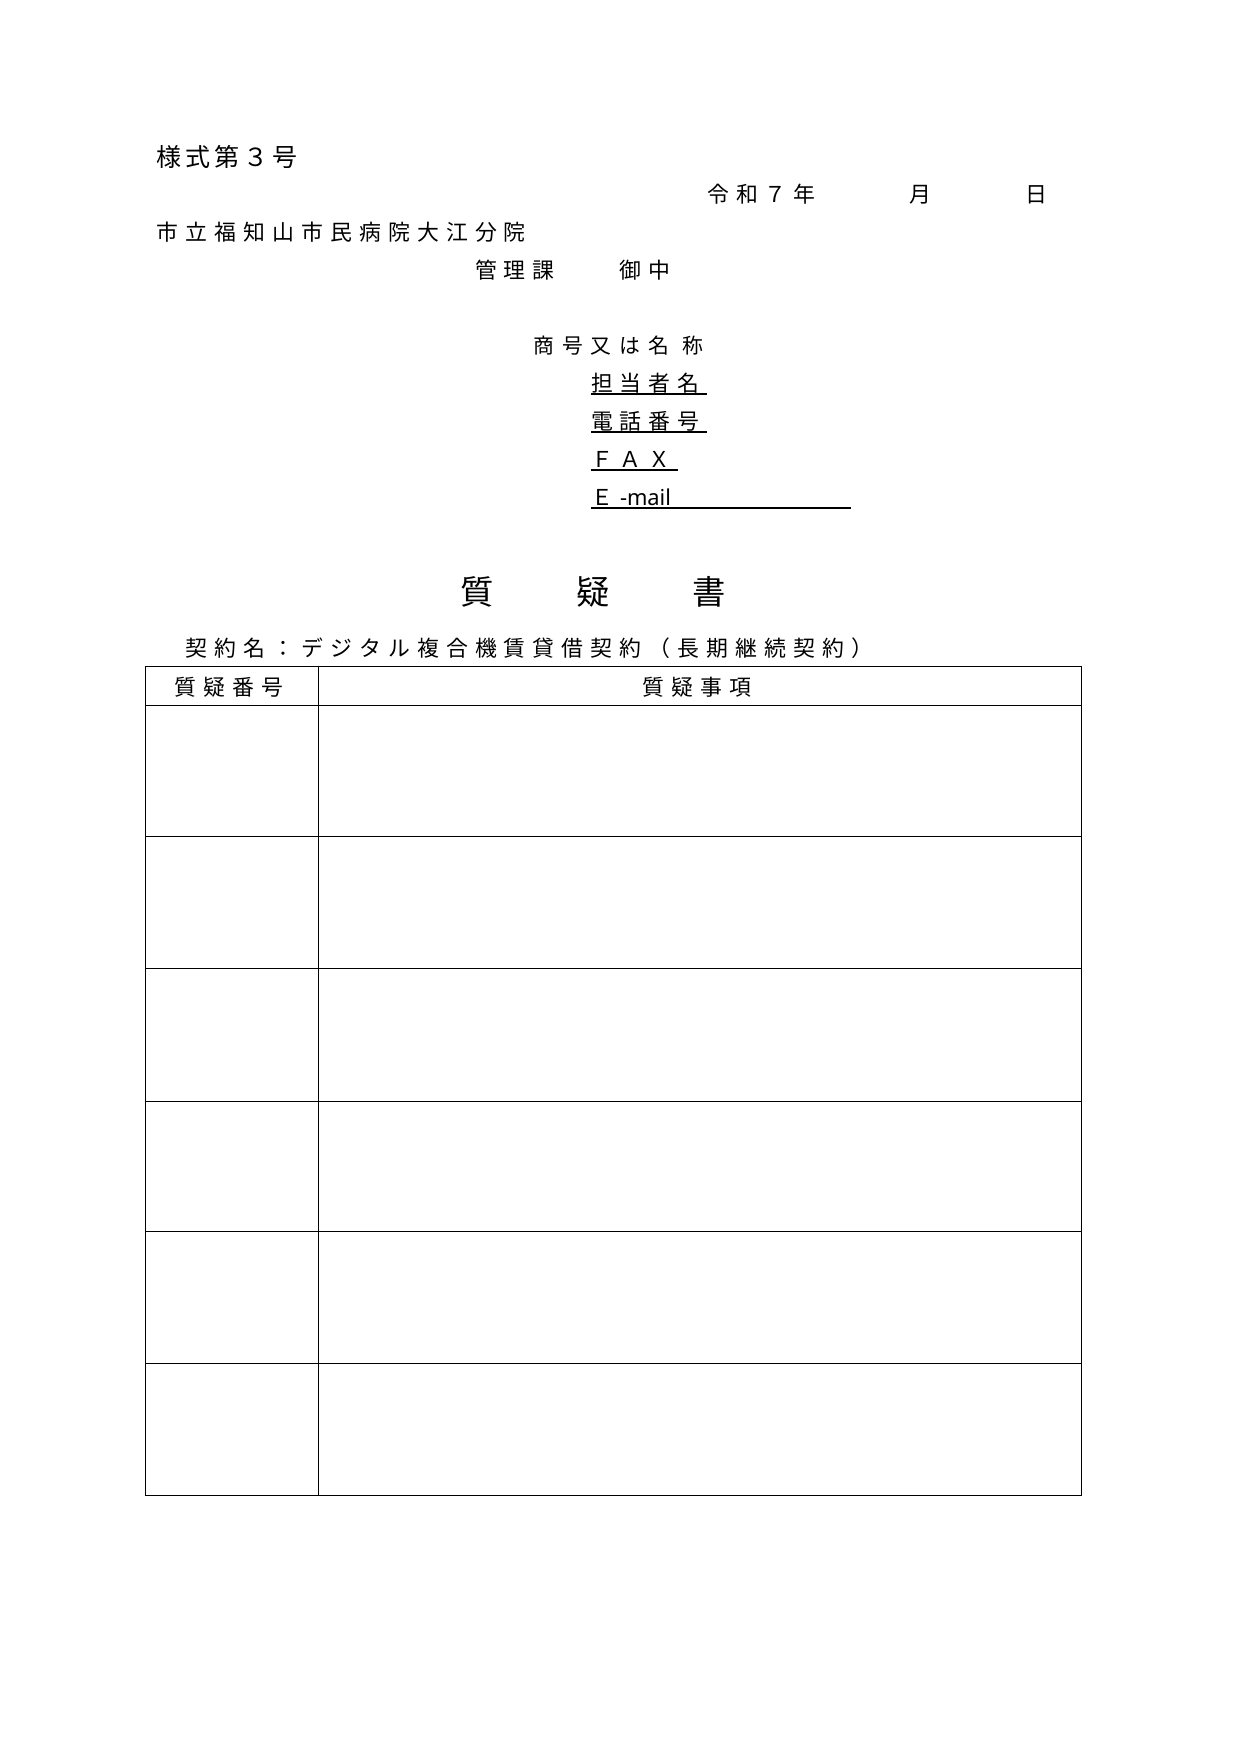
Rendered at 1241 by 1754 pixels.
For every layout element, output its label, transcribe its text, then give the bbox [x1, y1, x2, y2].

table_cell [319, 969, 1081, 1101]
table_cell [319, 706, 1081, 836]
table_cell [319, 837, 1081, 967]
table_cell [146, 1102, 318, 1231]
table_cell [146, 969, 318, 1101]
text 商号又は名称 [156, 325, 1054, 363]
text 令和７年 月 日 [156, 174, 1054, 212]
table_cell [146, 706, 318, 836]
table_cell [319, 1232, 1081, 1363]
text 質 疑 書 [156, 552, 1054, 628]
table_header 質疑番号 [146, 667, 318, 704]
text 管理課 御中 [156, 250, 1054, 288]
table_cell [319, 1102, 1081, 1231]
text 様式第３号 [156, 136, 1054, 174]
table_cell [146, 837, 318, 967]
text 担当者名 [156, 363, 1054, 401]
text 契約名：デジタル複合機賃貸借契約（長期継続契約） [156, 628, 1054, 666]
table_header 質疑事項 [319, 667, 1081, 704]
text ＦＡＸ [156, 439, 1054, 477]
table_cell [146, 1232, 318, 1363]
text 電話番号 [156, 401, 1054, 439]
table_cell [319, 1364, 1081, 1495]
text Ｅ-mail [156, 477, 1054, 514]
table_cell [146, 1364, 318, 1495]
text 市立福知山市民病院大江分院 [156, 212, 1054, 250]
